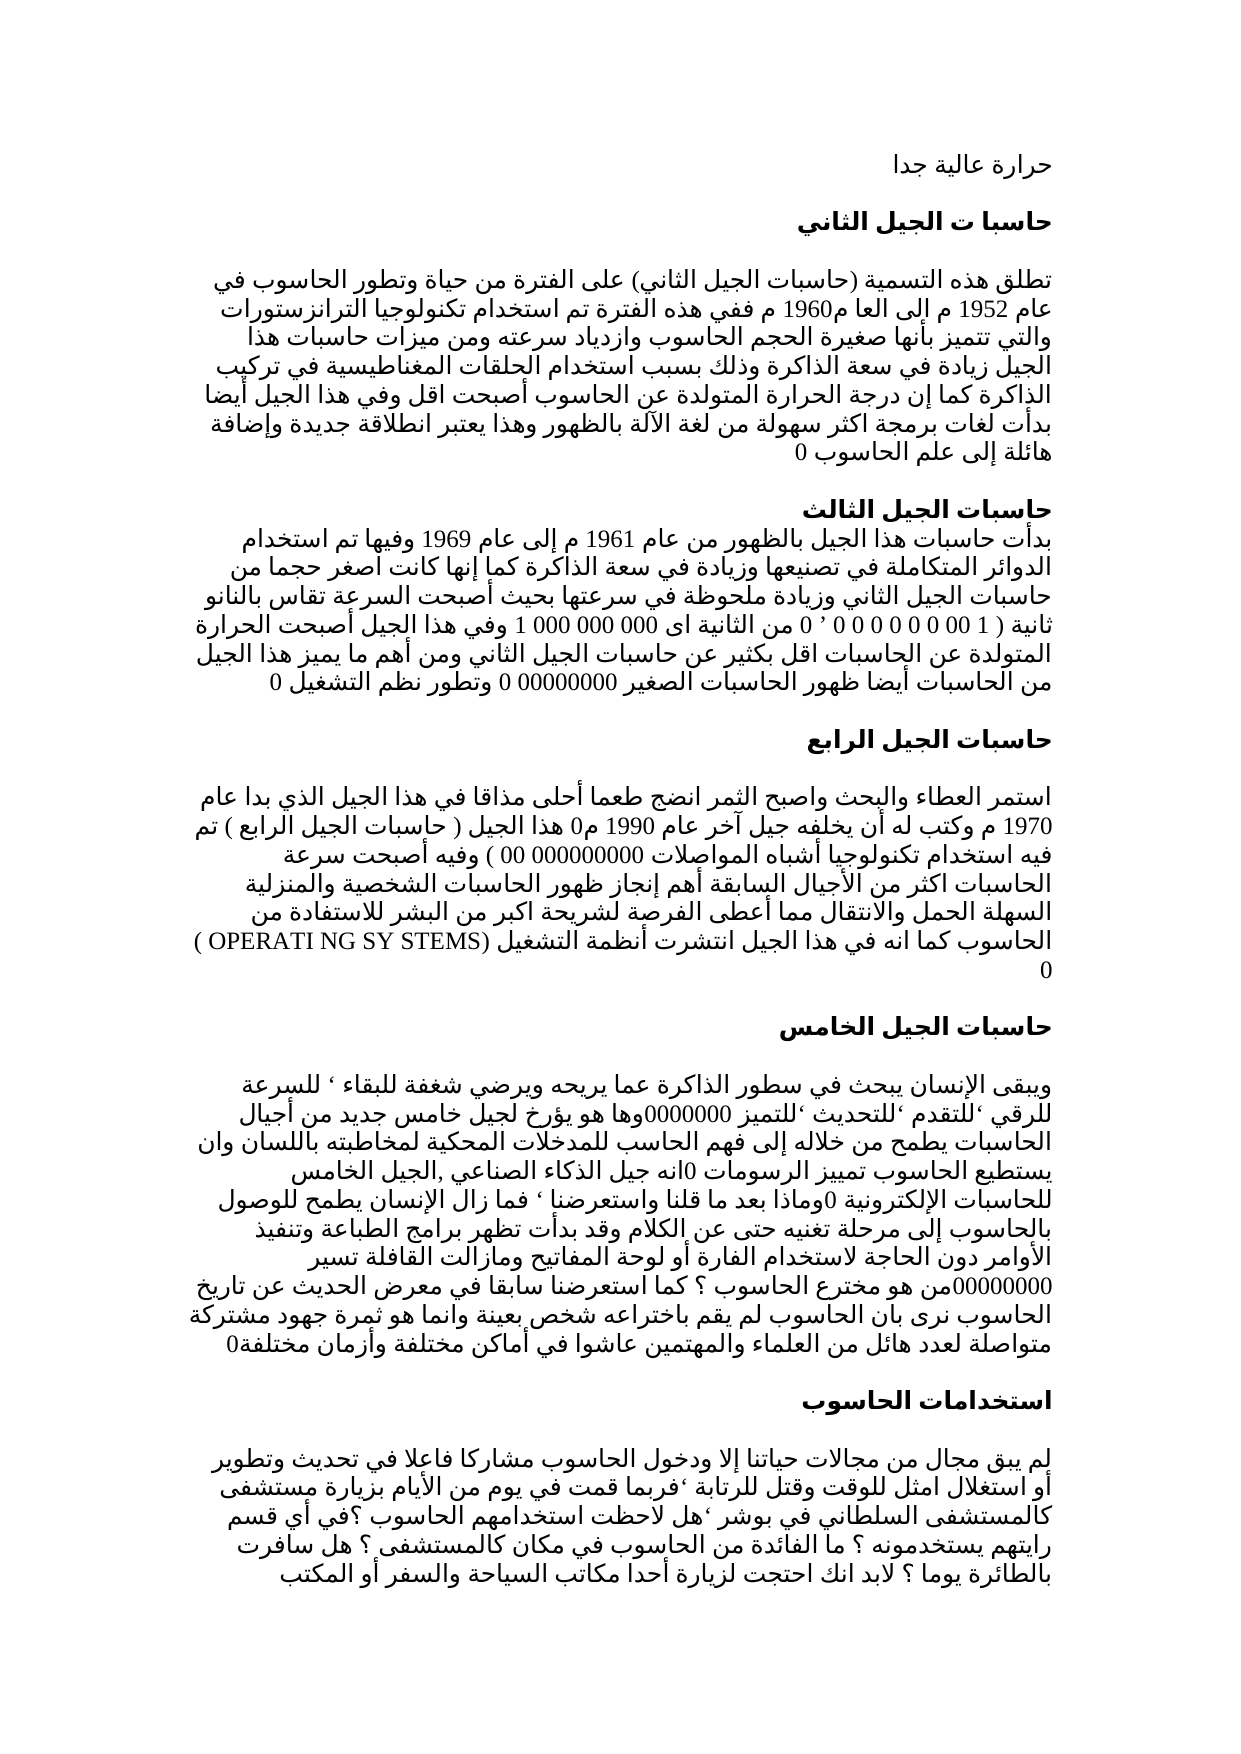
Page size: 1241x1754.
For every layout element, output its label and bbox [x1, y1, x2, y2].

text [187, 150, 1053, 1587]
